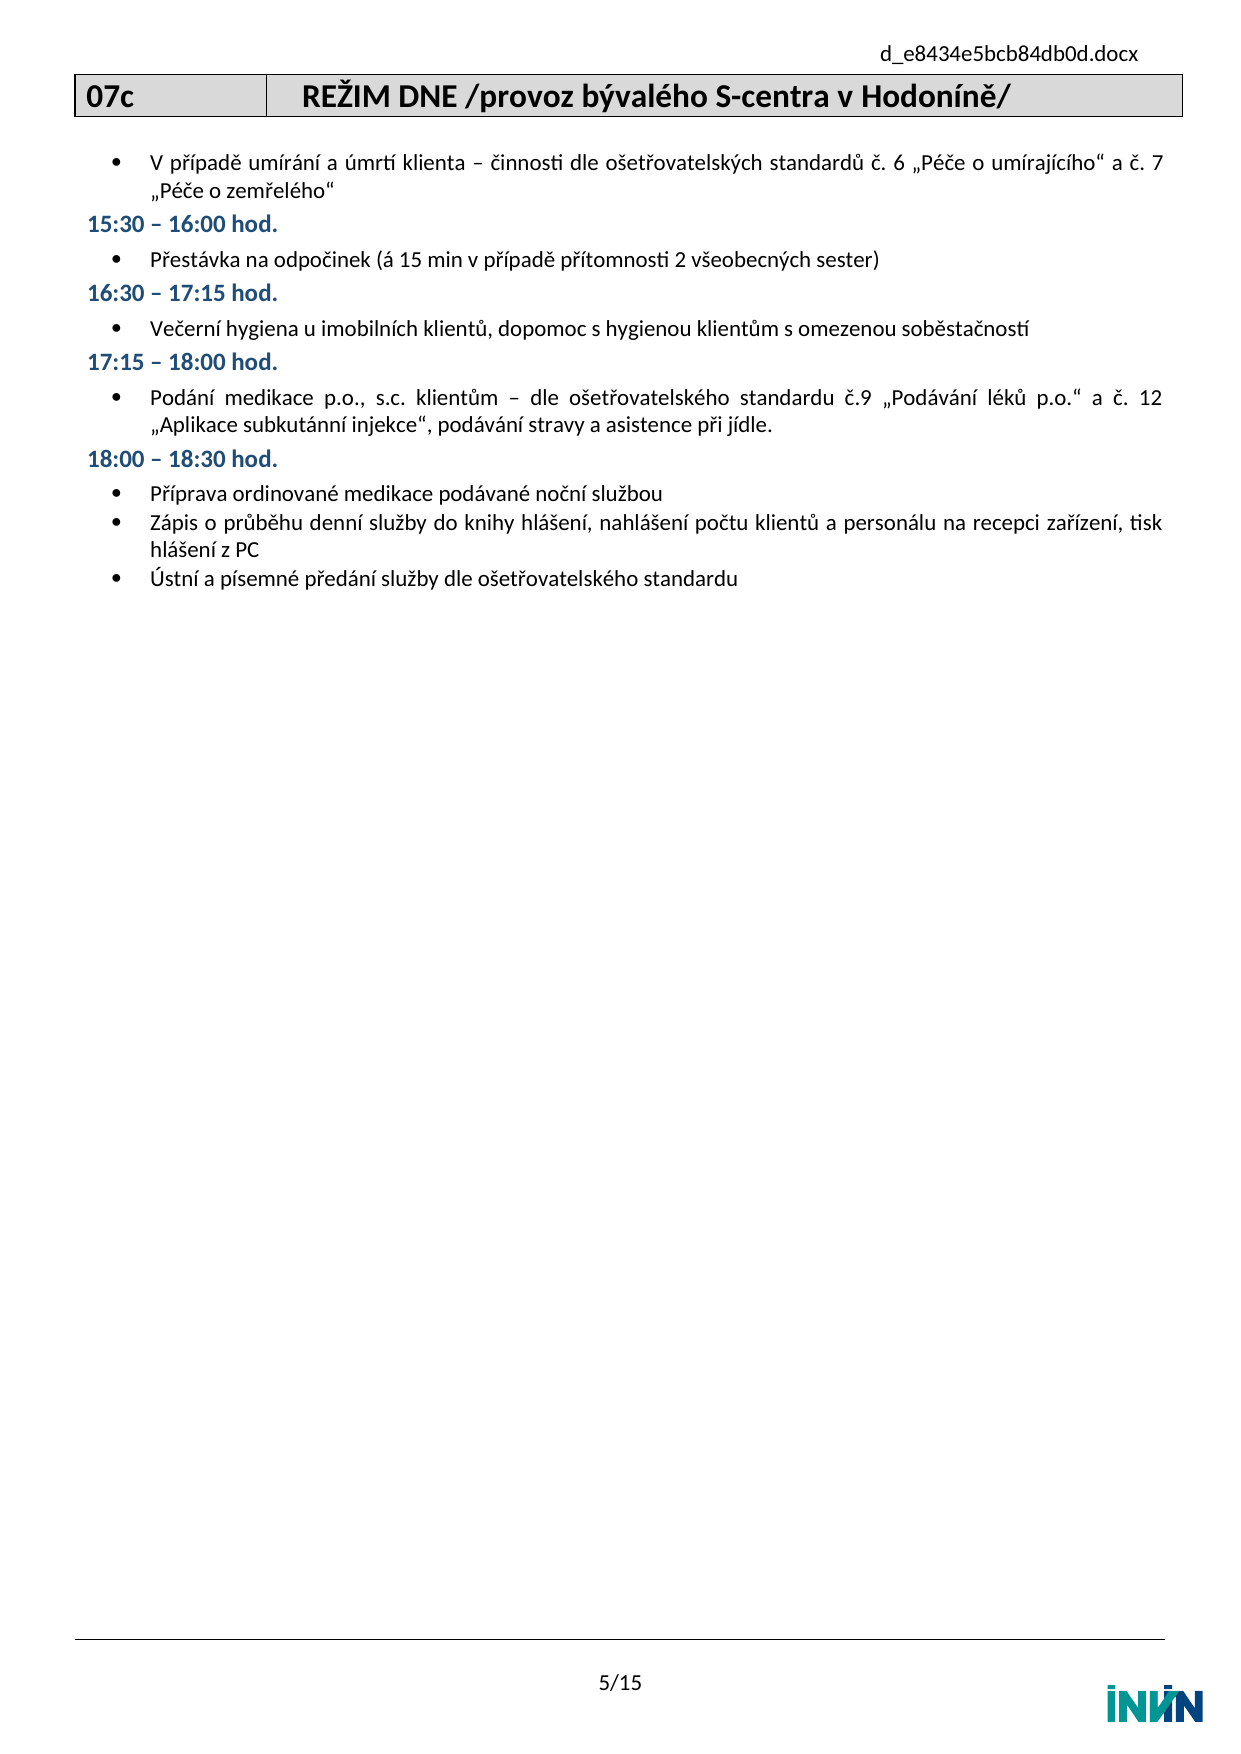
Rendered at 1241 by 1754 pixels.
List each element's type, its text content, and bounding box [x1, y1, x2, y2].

list Večerní hygiena u imobilních klientů, dopomoc s hygienou klientům s omezenou soběstačností [112, 314, 1165, 342]
list Zápis o průběhu denní služby do knihy hlášení, nahlášení počtu klientů a personálu na recepci zařízení, tisk hlášení z PC [112, 508, 1165, 564]
list Příprava ordinované medikace podávané noční službou [112, 479, 1165, 508]
subtitle 15:30 – 16:00 hod. [87, 208, 1165, 238]
subtitle 16:30 – 17:15 hod. [87, 277, 1165, 307]
list Podání medikace p.o., s.c. klientům – dle ošetřovatelského standardu č.9 „Podávání léků p.o.“ a č. 12 „Aplikace subkutánní injekce“, podávání stravy a asistence při jídle. [112, 383, 1165, 439]
list Ústní a písemné předání služby dle ošetřovatelského standardu [112, 564, 1165, 592]
picture [1107, 1685, 1203, 1722]
subtitle 17:15 – 18:00 hod. [87, 346, 1165, 376]
subtitle 18:00 – 18:30 hod. [87, 443, 1165, 473]
list V případě umírání a úmrtí klienta – činnosti dle ošetřovatelských standardů č. 6 „Péče o umírajícího“ a č. 7 „Péče o zemřelého“ [112, 148, 1165, 204]
list Přestávka na odpočinek (á 15 min v případě přítomnosti 2 všeobecných sester) [112, 245, 1165, 273]
